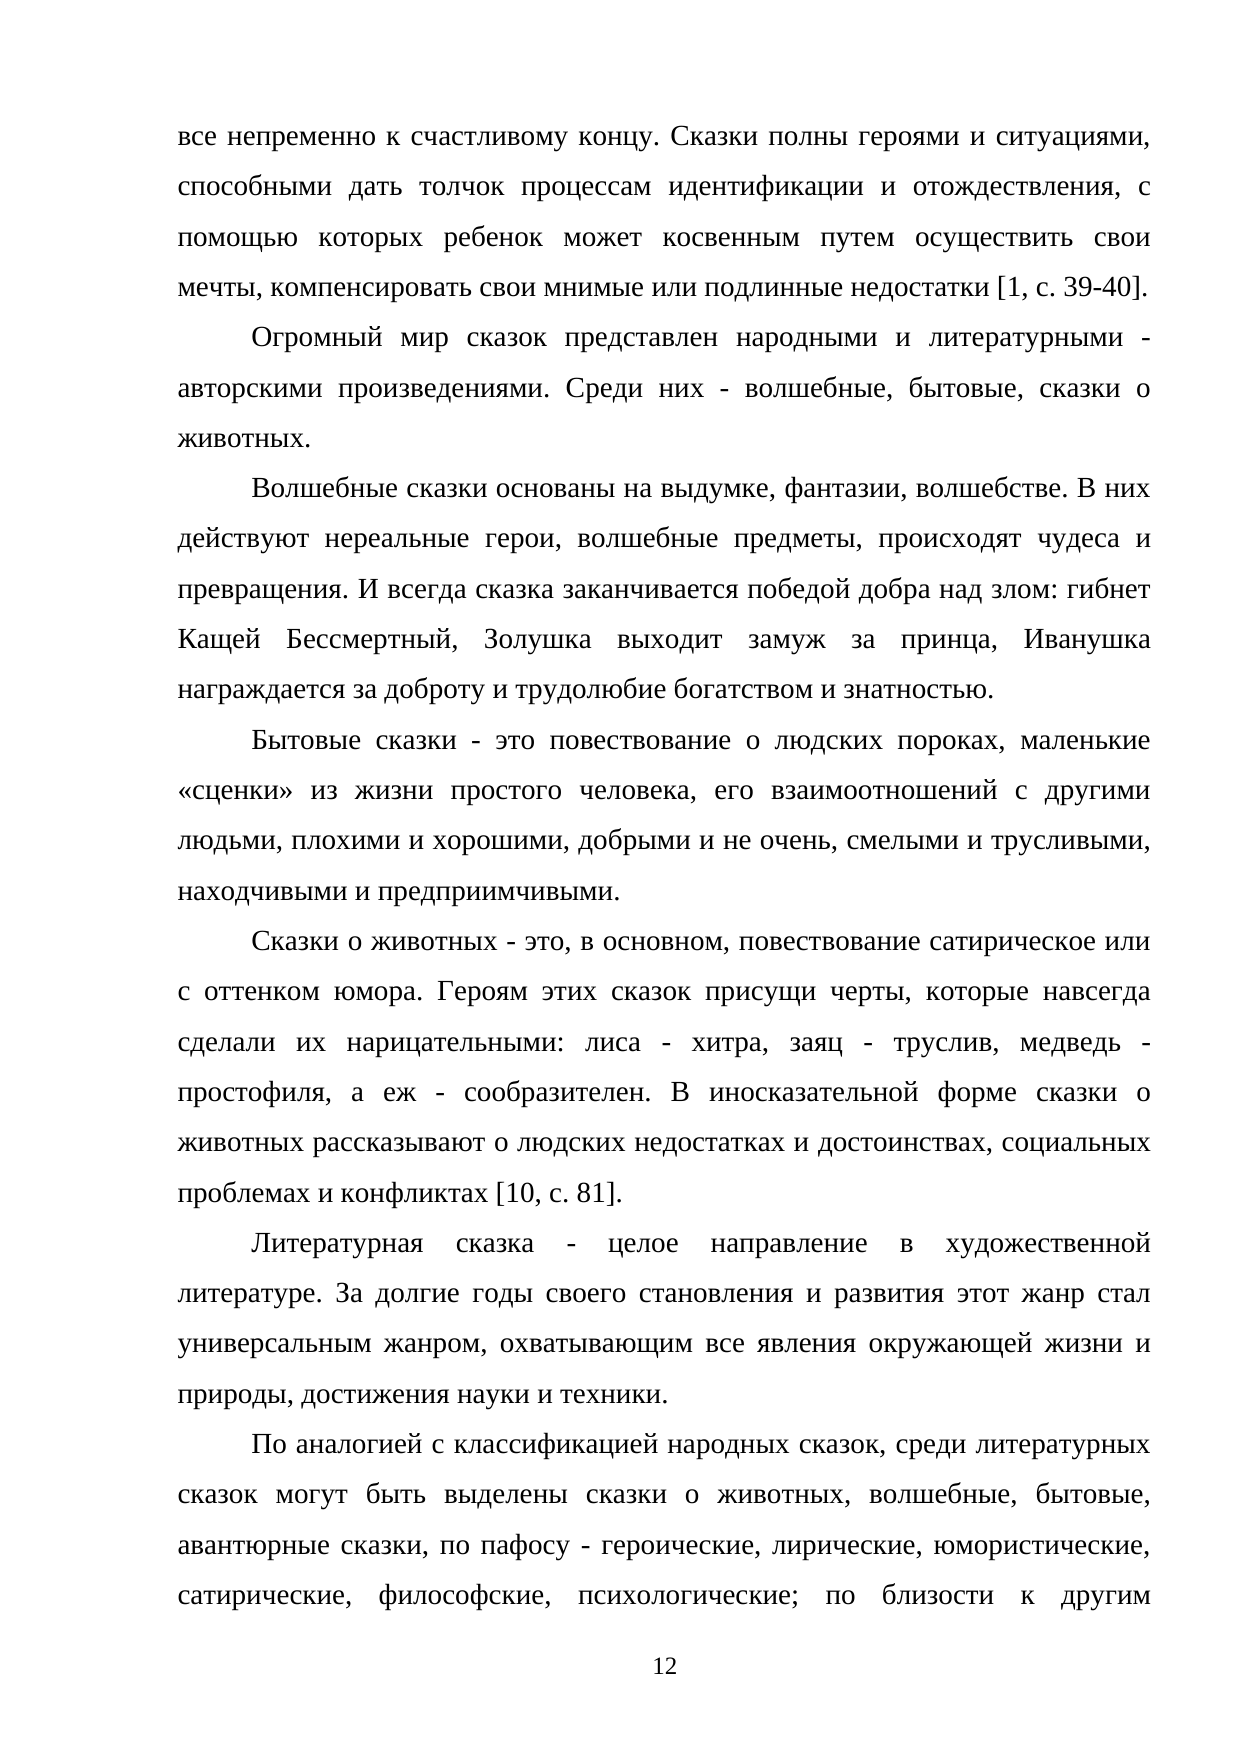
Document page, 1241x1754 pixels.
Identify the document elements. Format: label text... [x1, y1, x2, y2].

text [177, 118, 1152, 303]
text Огромный мир сказок представлен народными и литературными - авторскими произведениями. Среди них - волшебные, бытовые, сказки о животных. [177, 319, 1152, 453]
text Литературная сказка - целое направление в художественной литературе. За долгие годы своего становления и развития этот жанр стал универсальным жанром, охватывающим все явления окружающей жизни и природы, достижения науки и техники. [177, 1225, 1152, 1409]
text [177, 1426, 1152, 1611]
text Волшебные сказки основаны на выдумке, фантазии, волшебстве. В них действуют нереальные герои, волшебные предметы, происходят чудеса и превращения. И всегда сказка заканчивается победой добра над злом: гибнет Кащей Бессмертный, Золушка выходит замуж за принца, Иванушка награждается за доброту и трудолюбие богатством и знатностью. [177, 470, 1152, 705]
text Бытовые сказки - это повествование о людских пороках, маленькие «сценки» из жизни простого человека, его взаимоотношений с другими людьми, плохими и хорошими, добрыми и не очень, смелыми и трусливыми, находчивыми и предприимчивыми. [177, 722, 1152, 906]
text Сказки о животных - это, в основном, повествование сатирическое или с оттенком юмора. Героям этих сказок присущи черты, которые навсегда сделали их нарицательными: лиса - хитра, заяц - труслив, медведь - простофиля, а еж - сообразителен. В иносказательной форме сказки о животных рассказывают о людских недостатках и достоинствах, социальных проблемах и конфликтах [10, с. 81]. [177, 923, 1152, 1208]
